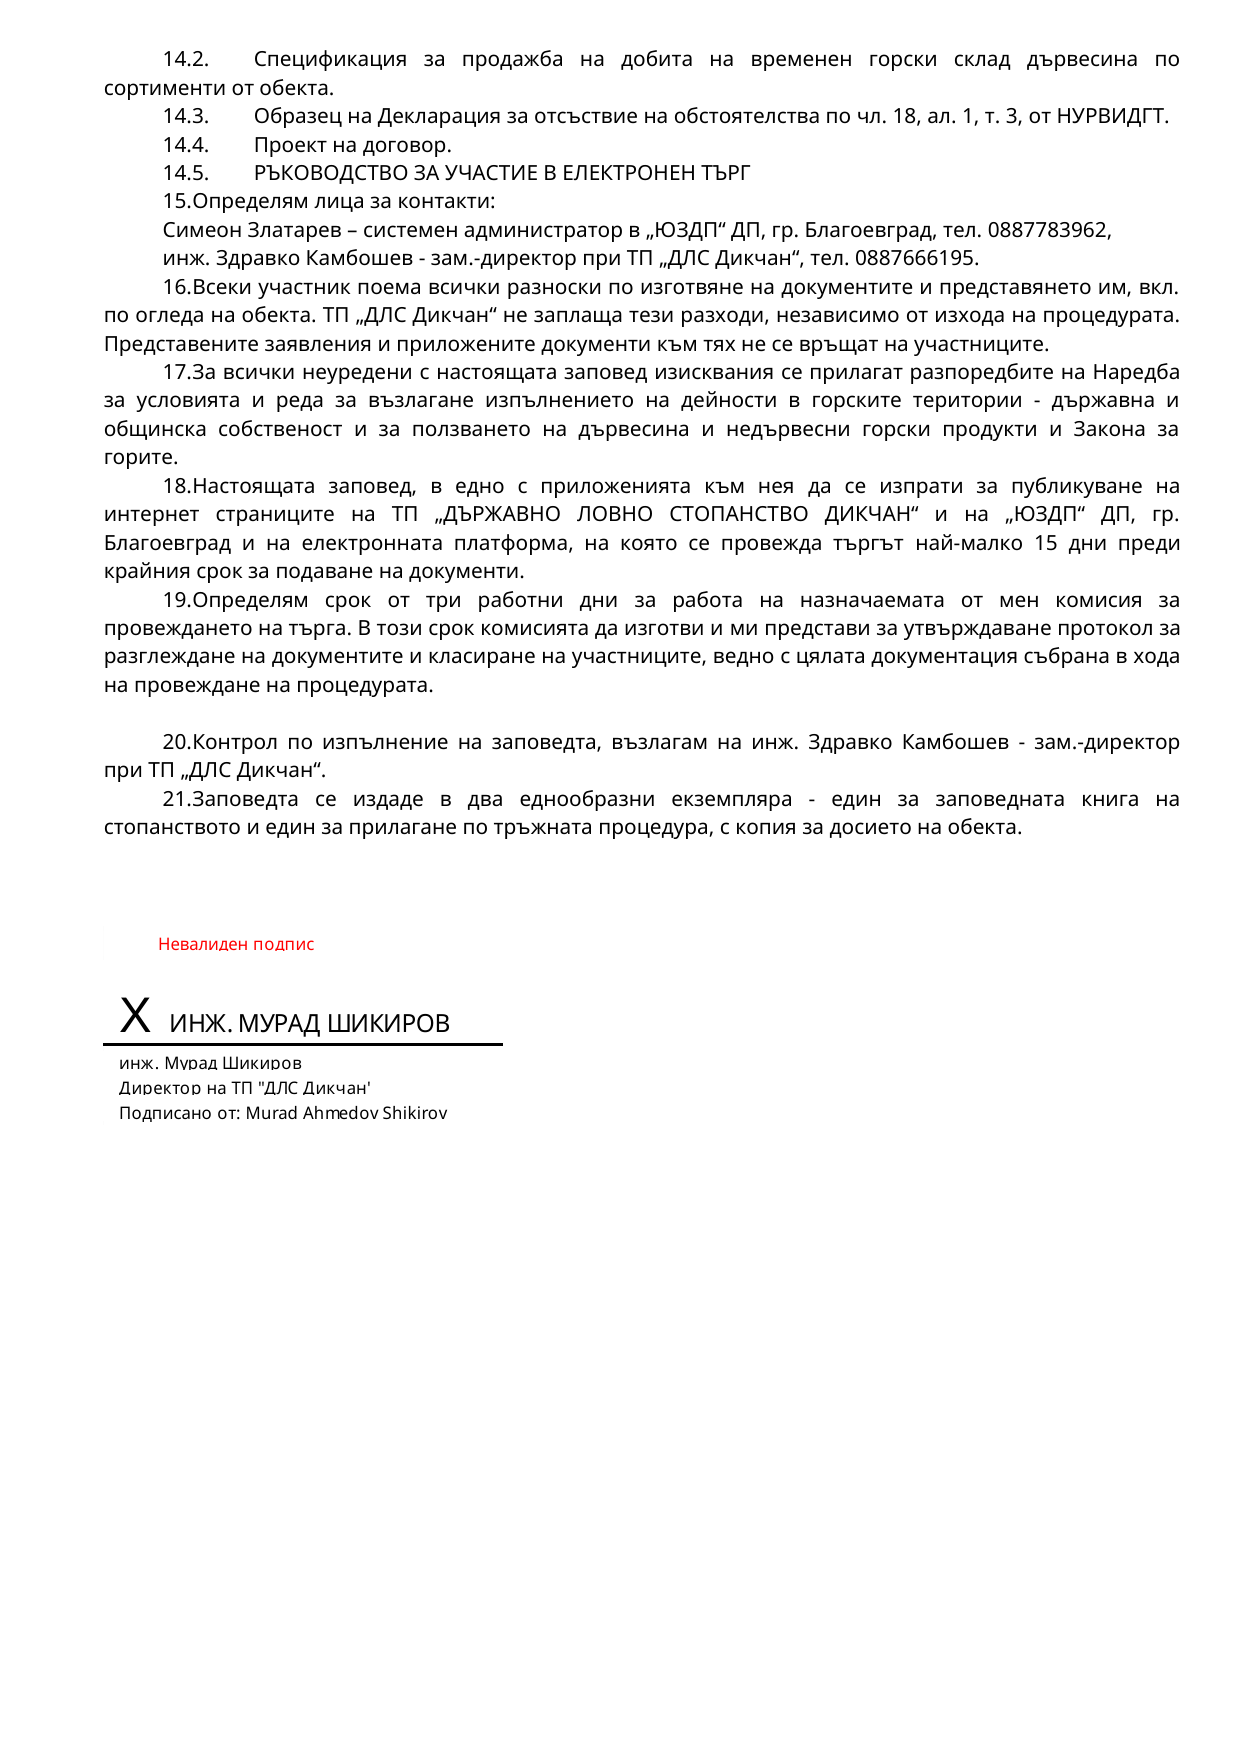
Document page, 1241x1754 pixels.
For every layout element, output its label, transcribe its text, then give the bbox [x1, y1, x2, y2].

list Заповедта се издаде в два еднообразни екземпляра - един за заповедната книга на стопанството и един за прилагане по тръжната процедура, с копия за досието на обекта. [103, 784, 1181, 841]
list Определям лица за контакти: [103, 187, 1181, 215]
list РЪКОВОДСТВО ЗА УЧАСТИЕ В ЕЛЕКТРОНЕН ТЪРГ [103, 158, 1181, 187]
list Спецификация за продажба на добита на временен горски склад дървесина по сортименти от обекта. [103, 44, 1181, 101]
list Проект на договор. [103, 130, 1181, 158]
list Контрол по изпълнение на заповедта, възлагам на инж. Здравко Камбошев - зам.-директор при ТП „ДЛС Дикчан“. [103, 727, 1181, 784]
list За всички неуредени с настоящата заповед изисквания се прилагат разпоредбите на Наредба за условията и реда за възлагане изпълнението на дейности в горските територии - държавна и общинска собственост и за ползването на дървесина и недървесни горски продукти и Закона за горите. [103, 357, 1181, 471]
text инж. Здравко Камбошев - зам.-директор при ТП „ДЛС Дикчан“, тел. 0887666195. [103, 243, 1181, 272]
list Образец на Декларация за отсъствие на обстоятелства по чл. 18, ал. 1, т. 3, от НУРВИДГТ. [103, 101, 1181, 130]
text Симеон Златарев – системен администратор в „ЮЗДП“ ДП, гр. Благоевград, тел. 0887783962, [103, 215, 1181, 243]
list Всеки участник поема всички разноски по изготвяне на документите и представянето им, вкл. по огледа на обекта. ТП „ДЛС Дикчан“ не заплаща тези разходи, независимо от изхода на процедурата. Представените заявления и приложените документи към тях не се връщат на участниците. [103, 272, 1181, 357]
list Настоящата заповед, в едно с приложенията към нея да се изпрати за публикуване на интернет страниците на ТП „ДЪРЖАВНО ЛОВНО СТОПАНСТВО ДИКЧАН“ и на „ЮЗДП“ ДП, гр. Благоевград и на електронната платформа, на която се провежда търгът най-малко 15 дни преди крайния срок за подаване на документи. [103, 471, 1181, 585]
list Определям срок от три работни дни за работа на назначаемата от мен комисия за провеждането на търга. В този срок комисията да изготви и ми представи за утвърждаване протокол за разглеждане на документите и класиране на участниците, ведно с цялата документация събрана в хода на провеждане на процедурата. [103, 585, 1181, 698]
